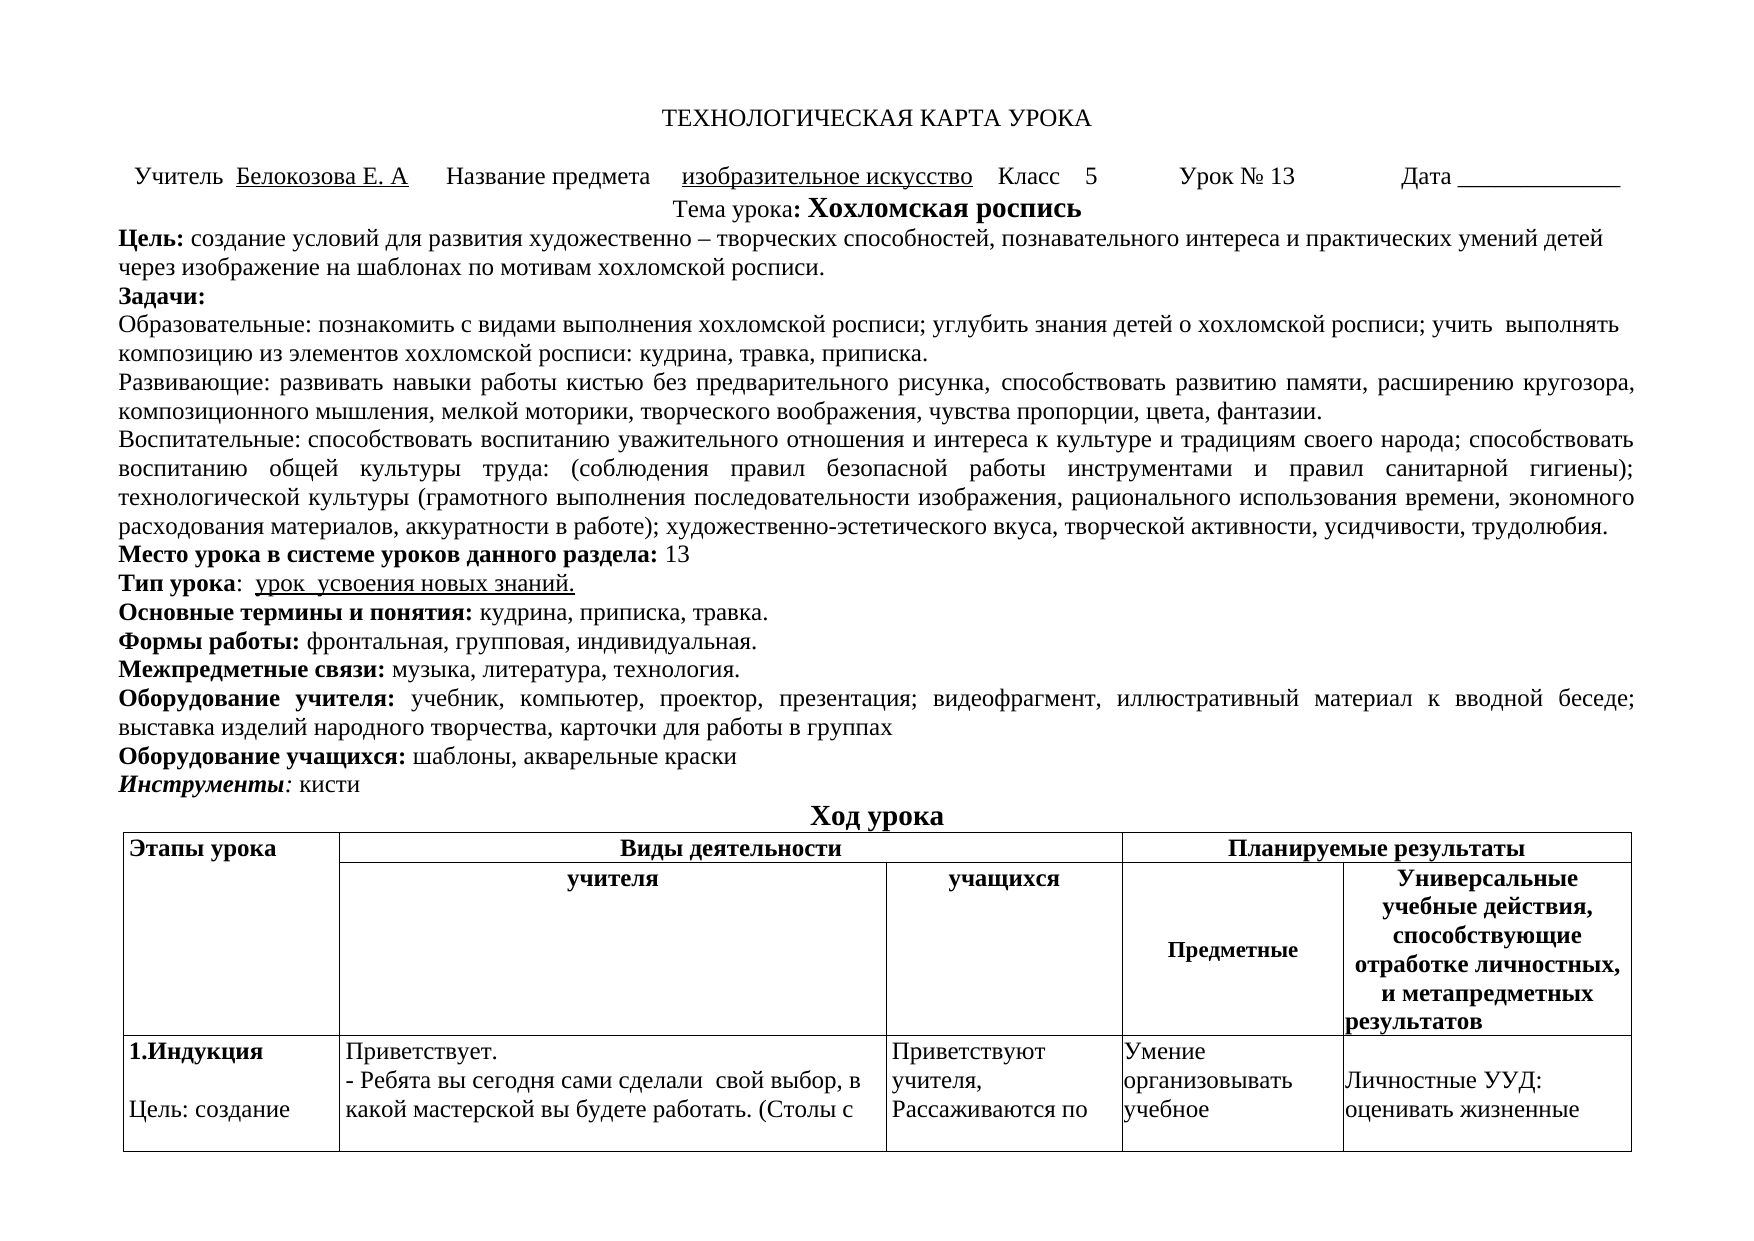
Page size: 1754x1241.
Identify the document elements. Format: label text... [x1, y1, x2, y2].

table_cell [1344, 1036, 1631, 1151]
table_cell учащихся [887, 863, 1122, 1035]
text Формы работы: фронтальная, групповая, индивидуальная. [118, 626, 1636, 654]
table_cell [887, 1036, 1122, 1151]
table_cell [124, 1036, 339, 1151]
text Основные термины и понятия: кудрина, приписка, травка. [118, 597, 1636, 626]
table_header Виды деятельности [340, 833, 1122, 862]
table_cell Универсальные учебные действия, способствующие отработке личностных, и метапредметных результатов [1344, 863, 1631, 1035]
text Оборудование учителя: учебник, компьютер, проектор, презентация; видеофрагмент, иллюстративный материал к вводной беседе; выставка изделий народного творчества, карточки для работы в группах [118, 683, 1636, 741]
text Межпредметные связи: музыка, литература, технология. [118, 654, 1636, 683]
table_header Этапы урока [124, 833, 339, 1035]
text ТЕХНОЛОГИЧЕСКАЯ КАРТА УРОКА [118, 103, 1636, 132]
table_cell учителя [340, 863, 886, 1035]
text Образовательные: познакомить с видами выполнения хохломской росписи; углубить знания детей о хохломской росписи; учить выполнять композицию из элементов хохломской росписи: кудрина, травка, приписка. [118, 309, 1636, 367]
text Место урока в системе уроков данного раздела: 13 [118, 539, 1636, 568]
text Тип урока: урок усвоения новых знаний. [118, 568, 1636, 597]
text Задачи: [118, 281, 1636, 309]
text Инструменты: кисти [118, 769, 1636, 798]
table_cell Предметные [1123, 863, 1343, 1035]
table_header Планируемые результаты [1123, 833, 1631, 862]
text Воспитательные: способствовать воспитанию уважительного отношения и интереса к культуре и традициям своего народа; способствовать воспитанию общей культуры труда: (соблюдения правил безопасной работы инструментами и правил санитарной гигиены); технологической культуры (грамотного выполнения последовательности изображения, рационального использования времени, экономного расходования материалов, аккуратности в работе); художественно-эстетического вкуса, творческой активности, усидчивости, трудолюбия. [118, 424, 1636, 539]
text Учитель Белокозова Е. А Название предмета изобразительное искусство Класс 5 Урок № 13 Дата _____________ [118, 161, 1636, 190]
text Цель: создание условий для развития художественно – творческих способностей, познавательного интереса и практических умений детей через изображение на шаблонах по мотивам хохломской росписи. [118, 223, 1636, 281]
text Оборудование учащихся: шаблоны, акварельные краски [118, 741, 1636, 769]
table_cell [340, 1036, 886, 1151]
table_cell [1123, 1036, 1343, 1151]
text Тема урока: Хохломская роспись [118, 190, 1636, 223]
text Развивающие: развивать навыки работы кистью без предварительного рисунка, способствовать развитию памяти, расширению кругозора, композиционного мышления, мелкой моторики, творческого воображения, чувства пропорции, цвета, фантазии. [118, 367, 1636, 424]
text Ход урока [118, 798, 1636, 832]
